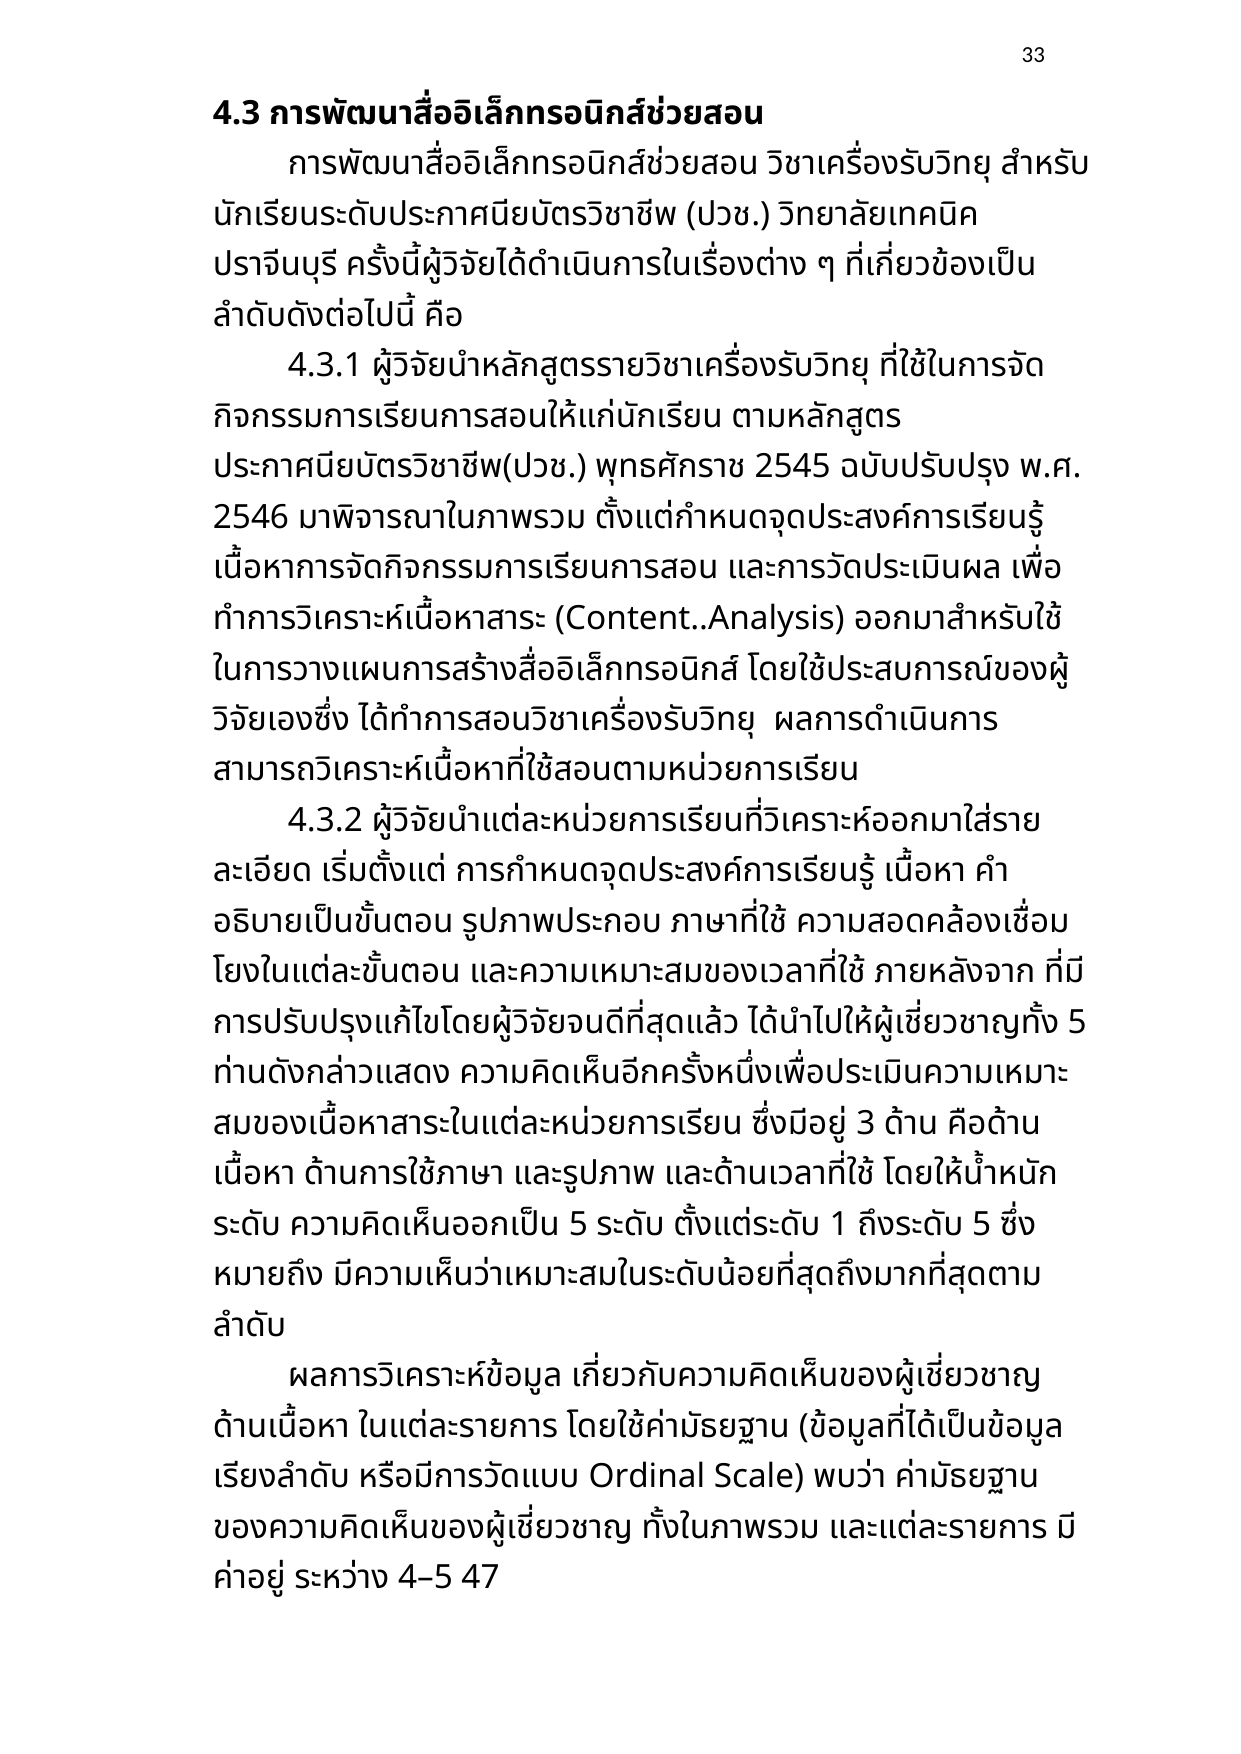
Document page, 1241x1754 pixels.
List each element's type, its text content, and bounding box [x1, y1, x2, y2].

text ผลการวิเคราะห์ข้อมูล เกี่ยวกับความคิดเห็นของผู้เชี่ยวชาญ ด้านเนื้อหา ในแต่ละรายการ โดยใช้ค่ามัธยฐาน (ข้อมูลที่ได้เป็นข้อมูลเรียงลำดับ หรือมีการวัดแบบ Ordinal Scale) พบว่า ค่ามัธยฐานของความคิดเห็นของผู้เชี่ยวชาญ ทั้งในภาพรวม และแต่ละรายการ มีค่าอยู่ ระหว่าง 4–5 47 [213, 1351, 1090, 1604]
text การพัฒนาสื่ออิเล็กทรอนิกส์ช่วยสอน วิชาเครื่องรับวิทยุ สำหรับนักเรียนระดับประกาศนียบัตรวิชาชีพ (ปวช.) วิทยาลัยเทคนิคปราจีนบุรี ครั้งนี้ผู้วิจัยได้ดำเนินการในเรื่องต่าง ๆ ที่เกี่ยวข้องเป็นลำดับดังต่อไปนี้ คือ [213, 139, 1090, 341]
text 4.3 การพัฒนาสื่ออิเล็กทรอนิกส์ช่วยสอน [213, 89, 1090, 139]
text 4.3.1 ผู้วิจัยนำหลักสูตรรายวิชาเครื่องรับวิทยุ ที่ใช้ในการจัดกิจกรรมการเรียนการสอนให้แก่นักเรียน ตามหลักสูตรประกาศนียบัตรวิชาชีพ(ปวช.) พุทธศักราช 2545 ฉบับปรับปรุง พ.ศ. 2546 มาพิจารณาในภาพรวม ตั้งแต่กำหนดจุดประสงค์การเรียนรู้ เนื้อหาการจัดกิจกรรมการเรียนการสอน และการวัดประเมินผล เพื่อทำการวิเคราะห์เนื้อหาสาระ (Content..Analysis) ออกมาสำหรับใช้ในการวางแผนการสร้างสื่ออิเล็กทรอนิกส์ โดยใช้ประสบการณ์ของผู้วิจัยเองซึ่ง ได้ทำการสอนวิชาเครื่องรับวิทยุ ผลการดำเนินการสามารถวิเคราะห์เนื้อหาที่ใช้สอนตามหน่วยการเรียน [213, 341, 1090, 796]
text 4.3.2 ผู้วิจัยนำแต่ละหน่วยการเรียนที่วิเคราะห์ออกมาใส่รายละเอียด เริ่มตั้งแต่ การกำหนดจุดประสงค์การเรียนรู้ เนื้อหา คำอธิบายเป็นขั้นตอน รูปภาพประกอบ ภาษาที่ใช้ ความสอดคล้องเชื่อมโยงในแต่ละขั้นตอน และความเหมาะสมของเวลาที่ใช้ ภายหลังจาก ที่มีการปรับปรุงแก้ไขโดยผู้วิจัยจนดีที่สุดแล้ว ได้นำไปให้ผู้เชี่ยวชาญทั้ง 5 ท่านดังกล่าวแสดง ความคิดเห็นอีกครั้งหนึ่งเพื่อประเมินความเหมาะสมของเนื้อหาสาระในแต่ละหน่วยการเรียน ซึ่งมีอยู่ 3 ด้าน คือด้านเนื้อหา ด้านการใช้ภาษา และรูปภาพ และด้านเวลาที่ใช้ โดยให้น้ำหนักระดับ ความคิดเห็นออกเป็น 5 ระดับ ตั้งแต่ระดับ 1 ถึงระดับ 5 ซึ่งหมายถึง มีความเห็นว่าเหมาะสมในระดับน้อยที่สุดถึงมากที่สุดตามลำดับ [213, 796, 1090, 1351]
